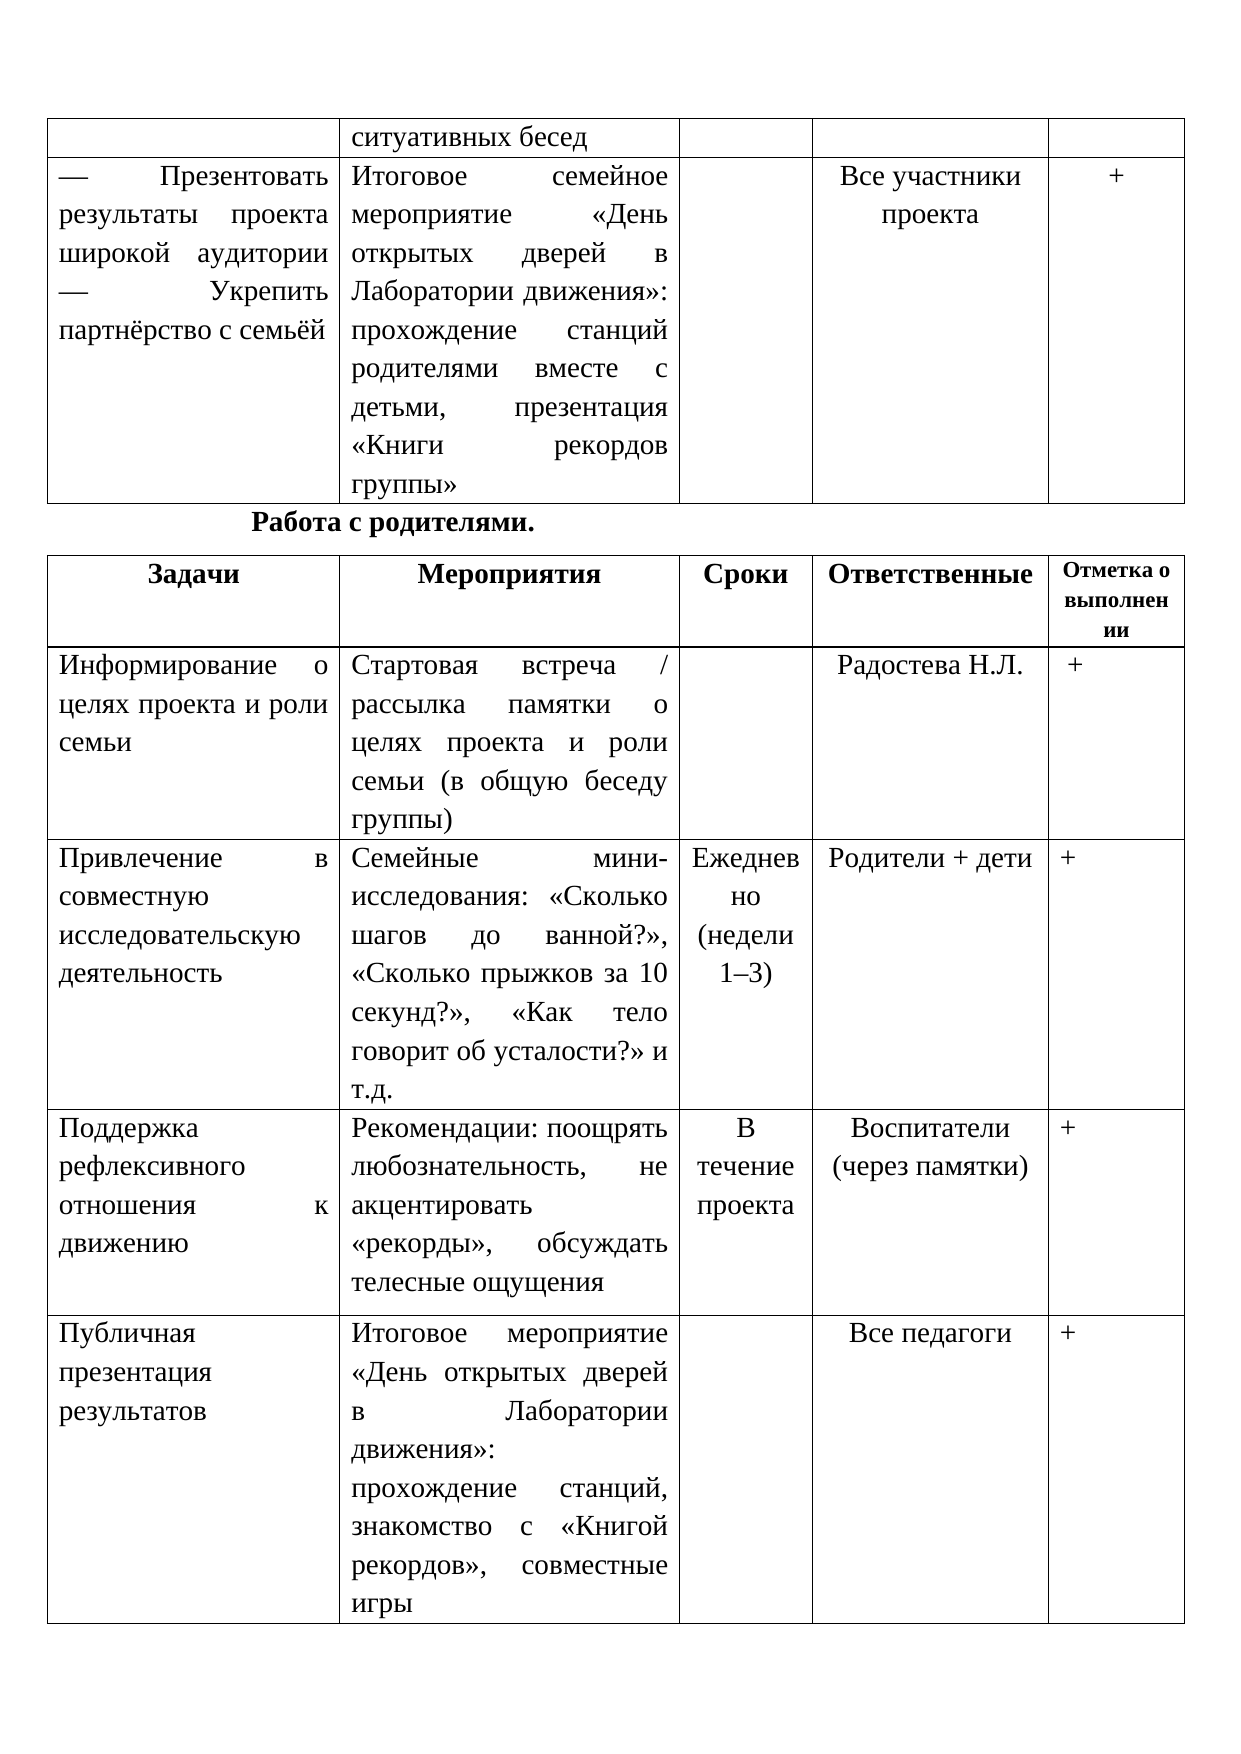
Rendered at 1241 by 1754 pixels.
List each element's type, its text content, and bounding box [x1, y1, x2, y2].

table_cell Все участники проекта [813, 158, 1048, 503]
table_cell Ежедневно (недели 1–3) [680, 840, 812, 1109]
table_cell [48, 119, 339, 157]
table_header Сроки [680, 556, 812, 646]
table_cell Итоговое семейное мероприятие «День открытых дверей в Лаборатории движения»: прохождение станций родителями вместе с детьми, презентация «Книги рекордов группы» [340, 158, 679, 503]
table_cell + [1049, 840, 1184, 1109]
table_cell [340, 119, 679, 157]
table_cell Поддержка рефлексивного отношения к движению [48, 1110, 339, 1314]
table_cell Радостева Н.Л. [813, 648, 1048, 839]
table_cell Информирование о целях проекта и роли семьи [48, 648, 339, 839]
table_cell + [1049, 1110, 1184, 1314]
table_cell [813, 119, 1048, 157]
table_cell [680, 1316, 812, 1623]
table_header Мероприятия [340, 556, 679, 646]
table_cell В течение проекта [680, 1110, 812, 1314]
table_cell + [1049, 648, 1184, 839]
table_cell + [1049, 1316, 1184, 1623]
table_cell Стартовая встреча / рассылка памятки о целях проекта и роли семьи (в общую беседу группы) [340, 648, 679, 839]
table_cell Публичная презентация результатов [48, 1316, 339, 1623]
table_cell Родители + дети [813, 840, 1048, 1109]
table_cell [680, 648, 812, 839]
table_cell Привлечение в совместную исследовательскую деятельность [48, 840, 339, 1109]
table_cell Рекомендации: поощрять любознательность, не акцентировать «рекорды», обсуждать телесные ощущения [340, 1110, 679, 1314]
table_header Отметка о выполнении [1049, 556, 1184, 646]
table_cell Воспитатели (через памятки) [813, 1110, 1048, 1314]
table_cell [680, 158, 812, 503]
table_cell Итоговое мероприятие «День открытых дверей в Лаборатории движения»: прохождение станций, знакомство с «Книгой рекордов», совместные игры [340, 1316, 679, 1623]
table_header Задачи [48, 556, 339, 646]
table_cell Все педагоги [813, 1316, 1048, 1623]
table_cell — Презентовать результаты проекта широкой аудитории — Укрепить партнёрство с семьёй [48, 158, 339, 503]
text Работа с родителями. [177, 504, 1152, 538]
table_cell + [1049, 119, 1184, 157]
table_header Ответственные [813, 556, 1048, 646]
table_cell Семейные мини-исследования: «Сколько шагов до ванной?», «Сколько прыжков за 10 секунд?», «Как тело говорит об усталости?» и т.д. [340, 840, 679, 1109]
table_cell [680, 119, 812, 157]
table_cell + [1049, 158, 1184, 503]
